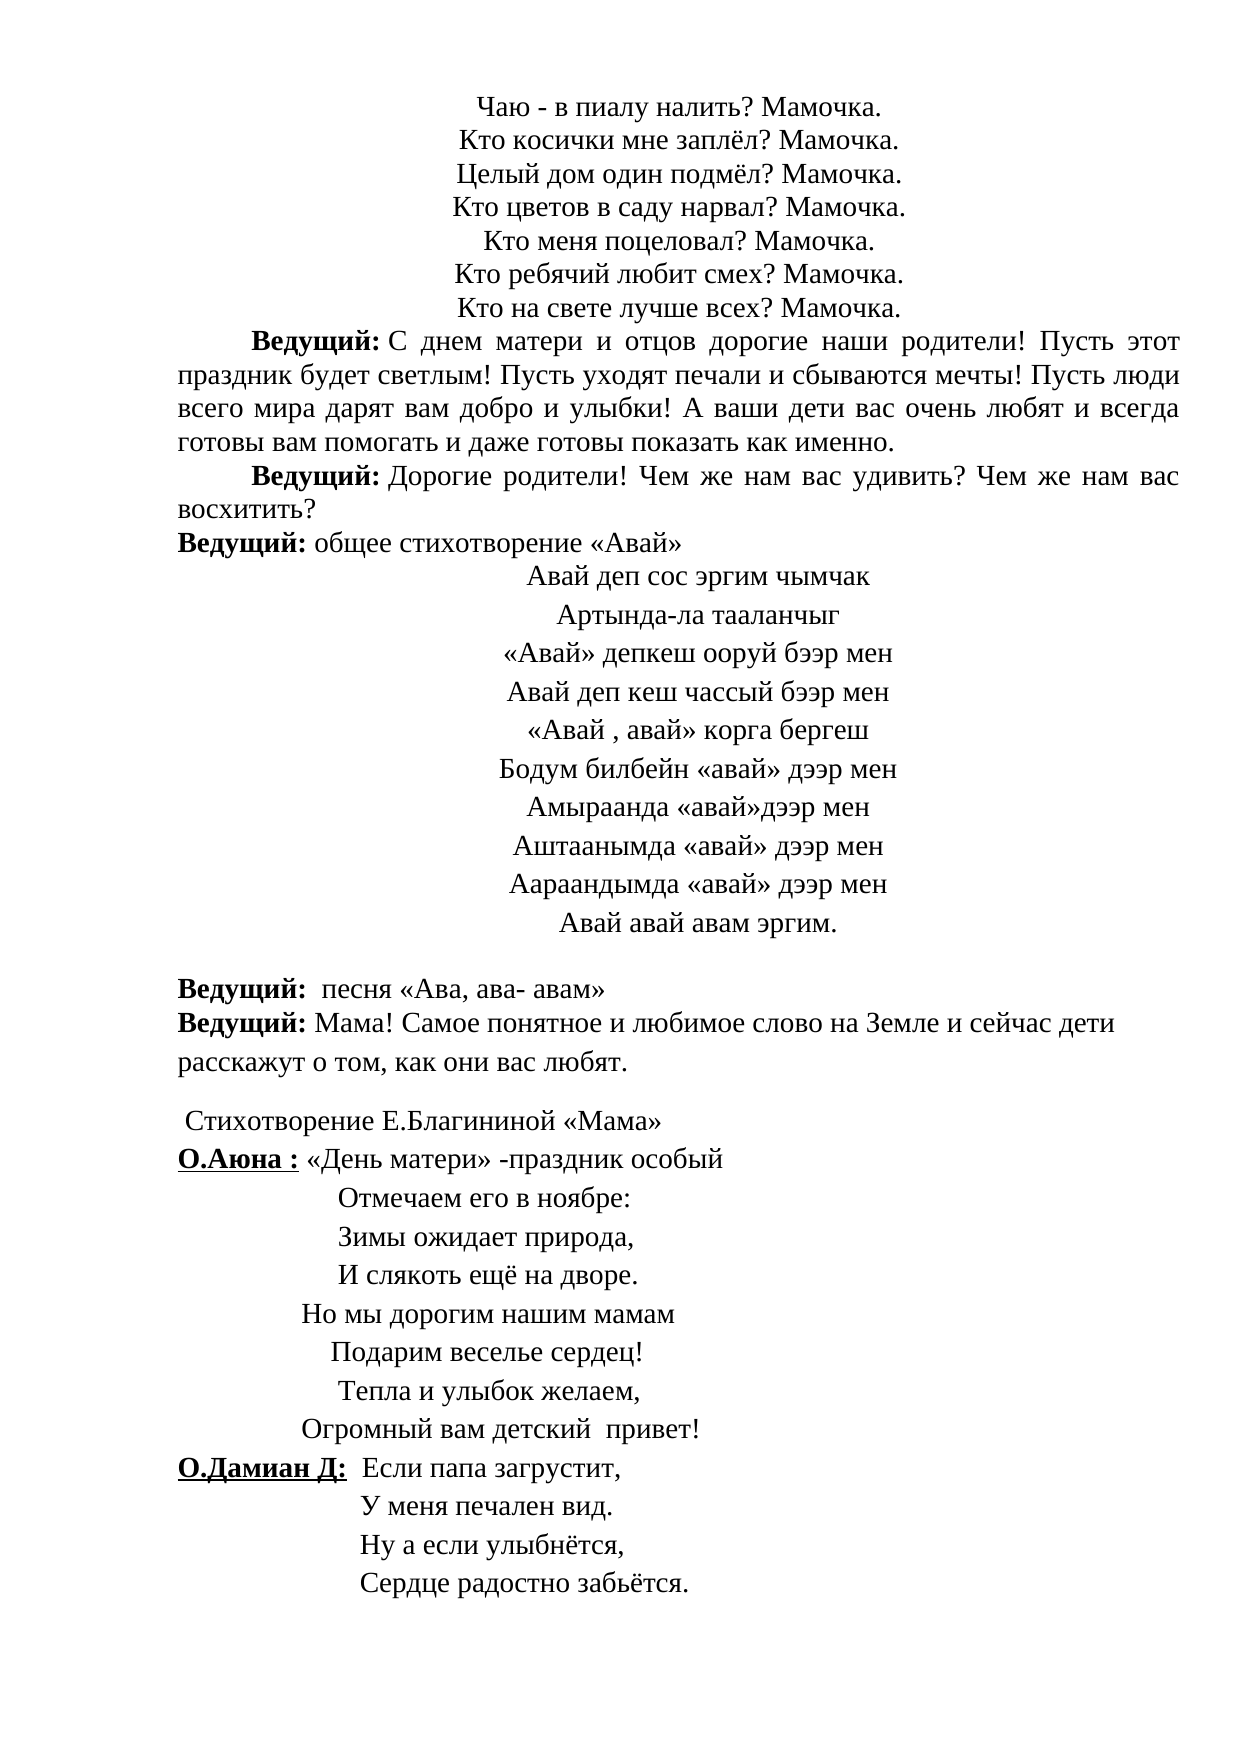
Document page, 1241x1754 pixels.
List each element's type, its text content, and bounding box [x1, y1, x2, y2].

text Огромный вам детский привет! [177, 1411, 1181, 1445]
text Аштаанымда «авай» дээр мен [215, 828, 1181, 862]
text Ведущий: С днем матери и отцов дорогие наши родители! Пусть этот праздник будет светлым! Пусть уходят печали и сбываются мечты! Пусть люди всего мира дарят вам добро и улыбки! А ваши дети вас очень любят и всегда готовы вам помогать и даже готовы показать как именно. [177, 323, 1181, 458]
text Зимы ожидает природа, [177, 1219, 1181, 1252]
text «Авай» депкеш ооруй бээр мен [215, 635, 1181, 669]
text Аараандымда «авай» дээр мен [215, 867, 1181, 900]
text Ведущий: Дорогие родители! Чем же нам вас удивить? Чем же нам вас восхитить? [177, 458, 1181, 525]
text Но мы дорогим нашим мамам [177, 1296, 1181, 1329]
text Тепла и улыбок желаем, [177, 1373, 1181, 1406]
text Бодум билбейн «авай» дээр мен [215, 751, 1181, 784]
text Ведущий: песня «Ава, ава- авам» [177, 972, 1181, 1005]
text У меня печален вид. [177, 1488, 1181, 1522]
text Авай деп кеш чассый бээр мен [215, 674, 1181, 707]
text Амыраанда «авай»дээр мен [215, 789, 1181, 823]
text Ведущий: общее стихотворение «Авай» [177, 525, 1181, 558]
text Авай деп сос эргим чымчак [215, 558, 1181, 592]
text Артында-ла тааланчыг [215, 597, 1181, 630]
text Подарим веселье сердец! [177, 1334, 1181, 1368]
text И слякоть ещё на дворе. [177, 1257, 1181, 1291]
text Стихотворение Е.Благининой «Мама» [177, 1103, 1181, 1137]
text «Авай , авай» корга бергеш [215, 712, 1181, 746]
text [177, 89, 1181, 323]
text Ведущий: Мама! Самое понятное и любимое слово на Земле и сейчас дети расскажут о том, как они вас любят. [177, 1005, 1181, 1077]
text Отмечаем его в ноябре: [177, 1180, 1181, 1214]
text О.Дамиан Д: Если папа загрустит, [177, 1450, 1181, 1483]
text Сердце радостно забьётся. [177, 1566, 1181, 1599]
text Авай авай авам эргим. [215, 905, 1181, 939]
text Ну а если улыбнётся, [177, 1527, 1181, 1561]
text О.Аюна : «День матери» -праздник особый [177, 1142, 1181, 1175]
